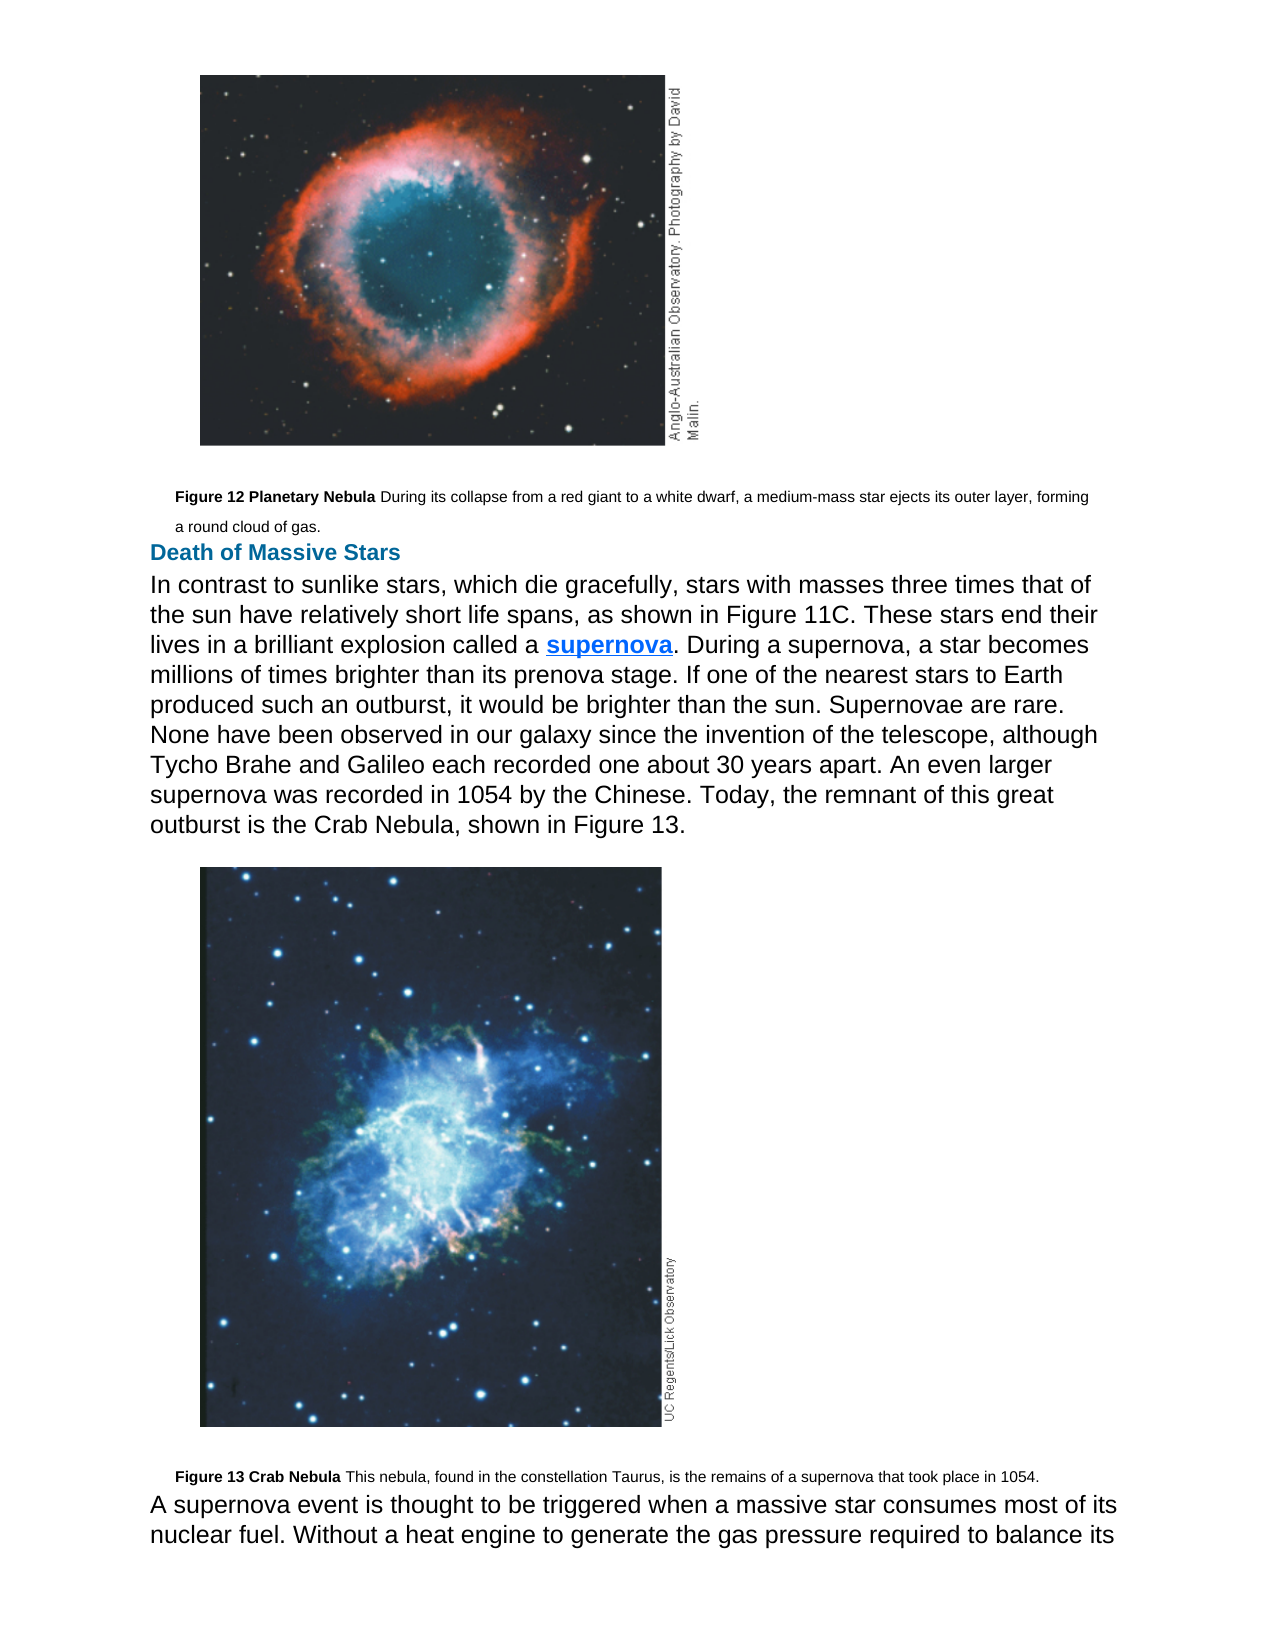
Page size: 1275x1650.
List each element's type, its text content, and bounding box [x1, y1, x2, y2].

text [150, 1489, 1125, 1549]
text Figure 12 Planetary Nebula During its collapse from a red giant to a white dwarf, a medium-mass star ejects its outer layer, forming a round cloud of gas. [175, 475, 1100, 535]
text Death of Massive Stars [150, 535, 1125, 565]
picture [200, 867, 677, 1427]
picture [200, 75, 702, 447]
text Figure 13 Crab Nebula This nebula, found in the constellation Taurus, is the remains of a supernova that took place in 1054. [175, 1456, 1100, 1486]
text In contrast to sunlike stars, which die gracefully, stars with masses three times that of the sun have relatively short life spans, as shown in Figure 11C. These stars end their lives in a brilliant explosion called a supernova. During a supernova, a star becomes millions of times brighter than its prenova stage. If one of the nearest stars to Earth produced such an outburst, it would be brighter than the sun. Supernovae are rare. None have been observed in our galaxy since the invention of the telescope, although Tycho Brahe and Galileo each recorded one about 30 years apart. An even larger supernova was recorded in 1054 by the Chinese. Today, the remnant of this great outburst is the Crab Nebula, shown in Figure 13. [150, 568, 1125, 838]
